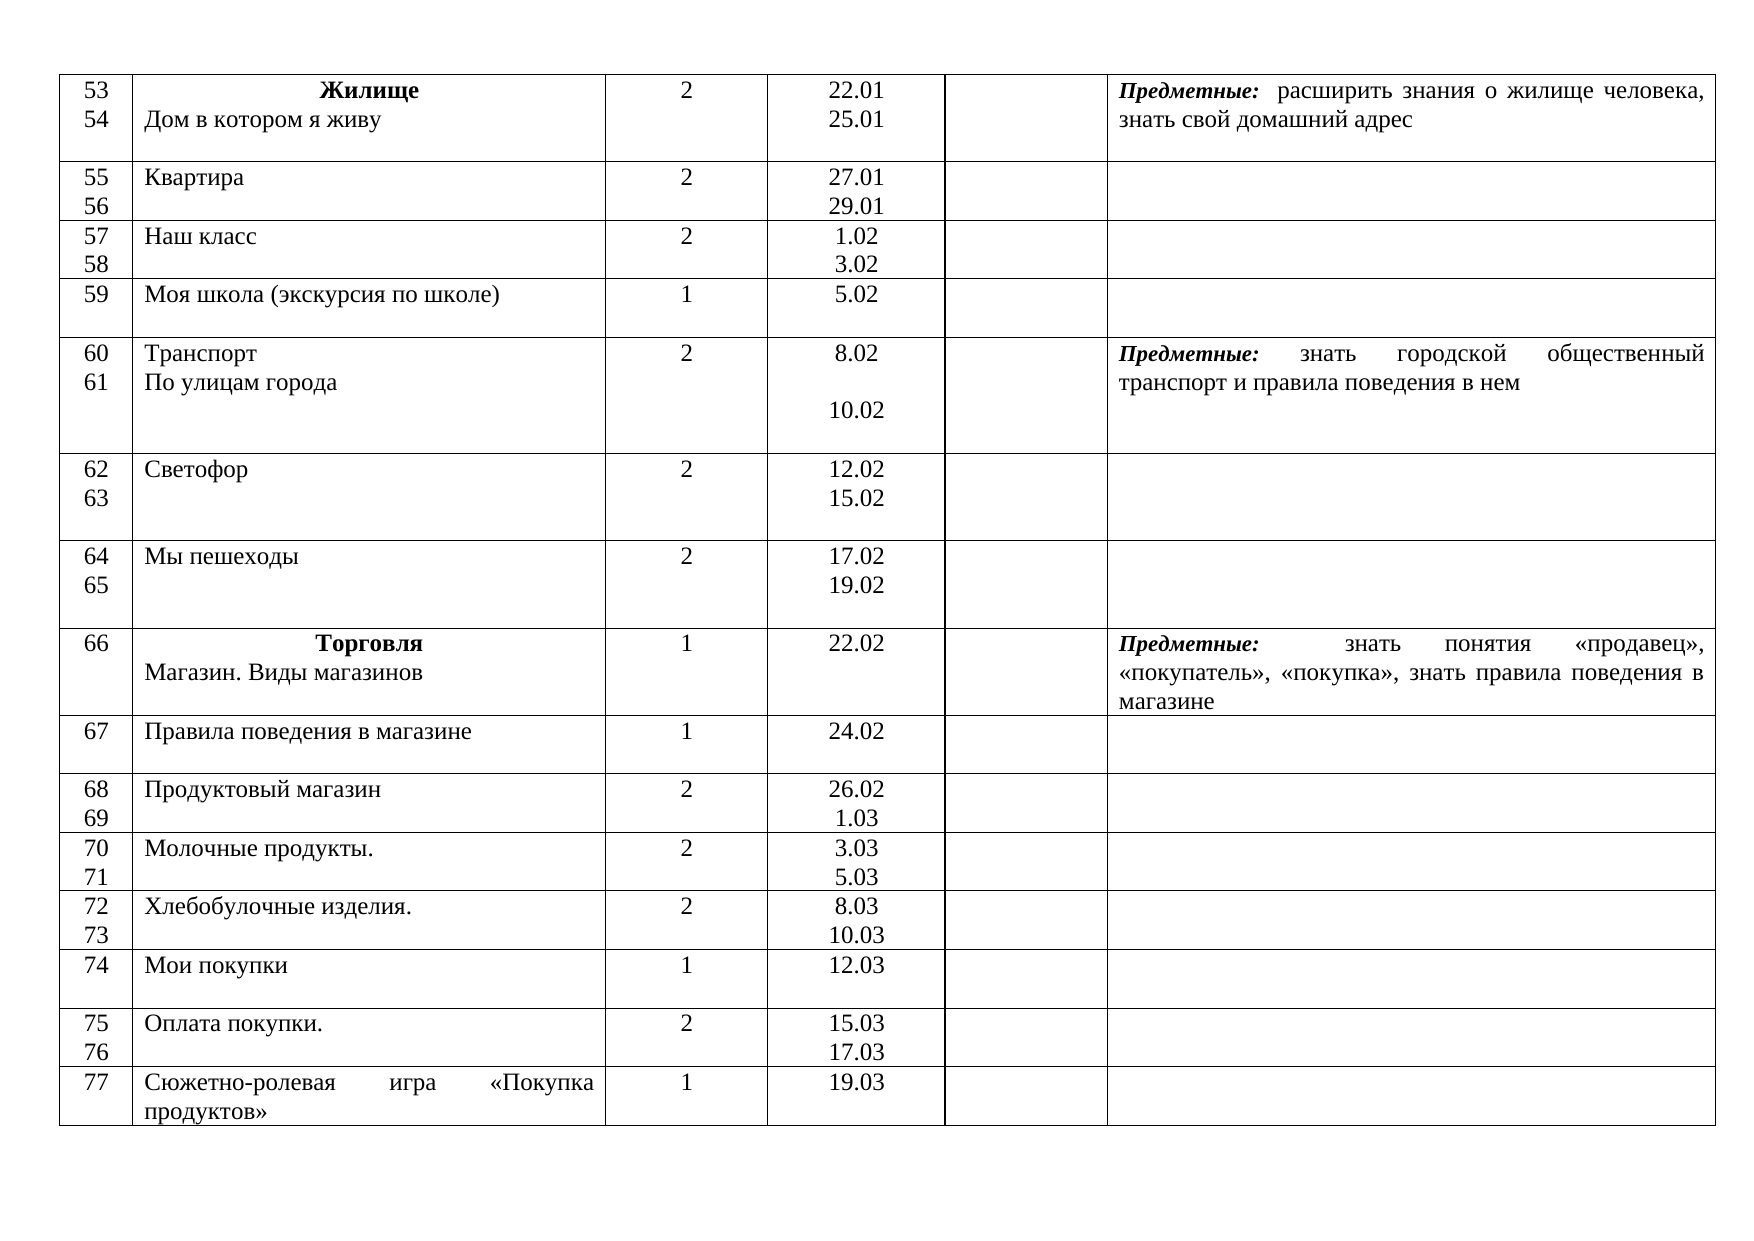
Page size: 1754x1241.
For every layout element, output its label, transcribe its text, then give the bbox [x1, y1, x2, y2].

table_cell [946, 833, 1107, 890]
table_cell Жилище Дом в котором я живу [133, 75, 605, 161]
table_cell [946, 1009, 1107, 1066]
table_cell 72 73 [60, 891, 132, 949]
table_cell [1108, 1009, 1715, 1066]
table_cell 3.03 5.03 [768, 833, 944, 890]
table_cell [946, 891, 1107, 949]
table_cell 22.02 [768, 629, 944, 715]
table_cell [946, 774, 1107, 832]
table_cell Предметные: знать городской общественный транспорт и правила поведения в нем [1108, 338, 1715, 453]
table_cell Квартира [133, 162, 605, 220]
table_cell 57 58 [60, 221, 132, 278]
table_cell [1108, 221, 1715, 278]
table_cell [946, 75, 1107, 161]
table_cell [946, 1067, 1107, 1124]
table_cell Сюжетно-ролевая игра «Покупка продуктов» [268, 1067, 605, 1124]
table_cell Моя школа (экскурсия по школе) [133, 279, 605, 337]
table_cell [946, 162, 1107, 220]
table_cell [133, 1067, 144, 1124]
table_cell Правила поведения в магазине [133, 716, 605, 773]
table_cell Молочные продукты. [133, 833, 605, 890]
table_cell [946, 221, 1107, 278]
table_cell [946, 541, 1107, 627]
table_cell 15.03 17.03 [768, 1009, 944, 1066]
table_cell 19.03 [768, 1067, 944, 1124]
table_cell [1108, 891, 1715, 949]
table_cell [1108, 162, 1715, 220]
table_cell Торговля Магазин. Виды магазинов [133, 629, 605, 715]
table_cell 1 [606, 950, 767, 1007]
table_cell 1 [606, 716, 767, 773]
table_cell [1108, 454, 1715, 540]
table_cell 60 61 [60, 338, 132, 453]
table_cell [946, 716, 1107, 773]
table_cell 2 [606, 338, 767, 453]
table_cell 1.02 3.02 [768, 221, 944, 278]
table_cell [1108, 1067, 1715, 1124]
table_cell 12.03 [768, 950, 944, 1007]
table_cell 53 54 [60, 75, 132, 161]
table_cell Предметные: расширить знания о жилище человека, знать свой домашний адрес [1108, 75, 1715, 161]
table_cell [1108, 950, 1715, 1007]
table_cell 8.03 10.03 [768, 891, 944, 949]
table_cell 2 [606, 75, 767, 161]
table_cell [1108, 833, 1715, 890]
table_cell 55 56 [60, 162, 132, 220]
table_cell 2 [606, 454, 767, 540]
table_cell [946, 338, 1107, 453]
table_cell [1108, 541, 1715, 627]
table_cell 74 [60, 950, 132, 1007]
table_cell 77 [60, 1067, 132, 1124]
table_cell [1108, 716, 1715, 773]
table_cell 2 [606, 774, 767, 832]
table_cell 66 [60, 629, 132, 715]
table_cell 64 65 [60, 541, 132, 627]
table_cell Предметные: знать понятия «продавец», «покупатель», «покупка», знать правила поведения в магазине [1108, 629, 1715, 715]
table_cell 75 76 [60, 1009, 132, 1066]
table_cell 59 [60, 279, 132, 337]
table_cell 2 [606, 162, 767, 220]
table_cell [946, 279, 1107, 337]
table_cell 12.02 15.02 [768, 454, 944, 540]
table_cell Мои покупки [133, 950, 605, 1007]
table_cell [946, 950, 1107, 1007]
table_cell 5.02 [768, 279, 944, 337]
table_cell 24.02 [768, 716, 944, 773]
table_cell 2 [606, 891, 767, 949]
table_cell [946, 454, 1107, 540]
table_cell [1108, 279, 1715, 337]
table_cell 2 [606, 1009, 767, 1066]
table_cell 2 [606, 833, 767, 890]
table_cell 27.01 29.01 [768, 162, 944, 220]
table_cell 17.02 19.02 [768, 541, 944, 627]
table_cell 1 [606, 279, 767, 337]
table_cell Транспорт По улицам города [133, 338, 605, 453]
table_cell Оплата покупки. [133, 1009, 605, 1066]
table_cell 1 [606, 1067, 767, 1124]
table_cell 22.01 25.01 [768, 75, 944, 161]
table_cell 67 [60, 716, 132, 773]
table_cell Светофор [133, 454, 605, 540]
table_cell 1 [606, 629, 767, 715]
table_cell Хлебобулочные изделия. [133, 891, 605, 949]
table_cell 2 [606, 541, 767, 627]
table_cell Мы пешеходы [133, 541, 605, 627]
table_cell Наш класс [133, 221, 605, 278]
table_cell [946, 629, 1107, 715]
table_cell 62 63 [60, 454, 132, 540]
table_cell Продуктовый магазин [133, 774, 605, 832]
table_cell 68 69 [60, 774, 132, 832]
table_cell [1108, 774, 1715, 832]
table_cell 70 71 [60, 833, 132, 890]
table_cell 26.02 1.03 [768, 774, 944, 832]
table_cell 8.02 10.02 [768, 338, 944, 453]
table_cell 2 [606, 221, 767, 278]
